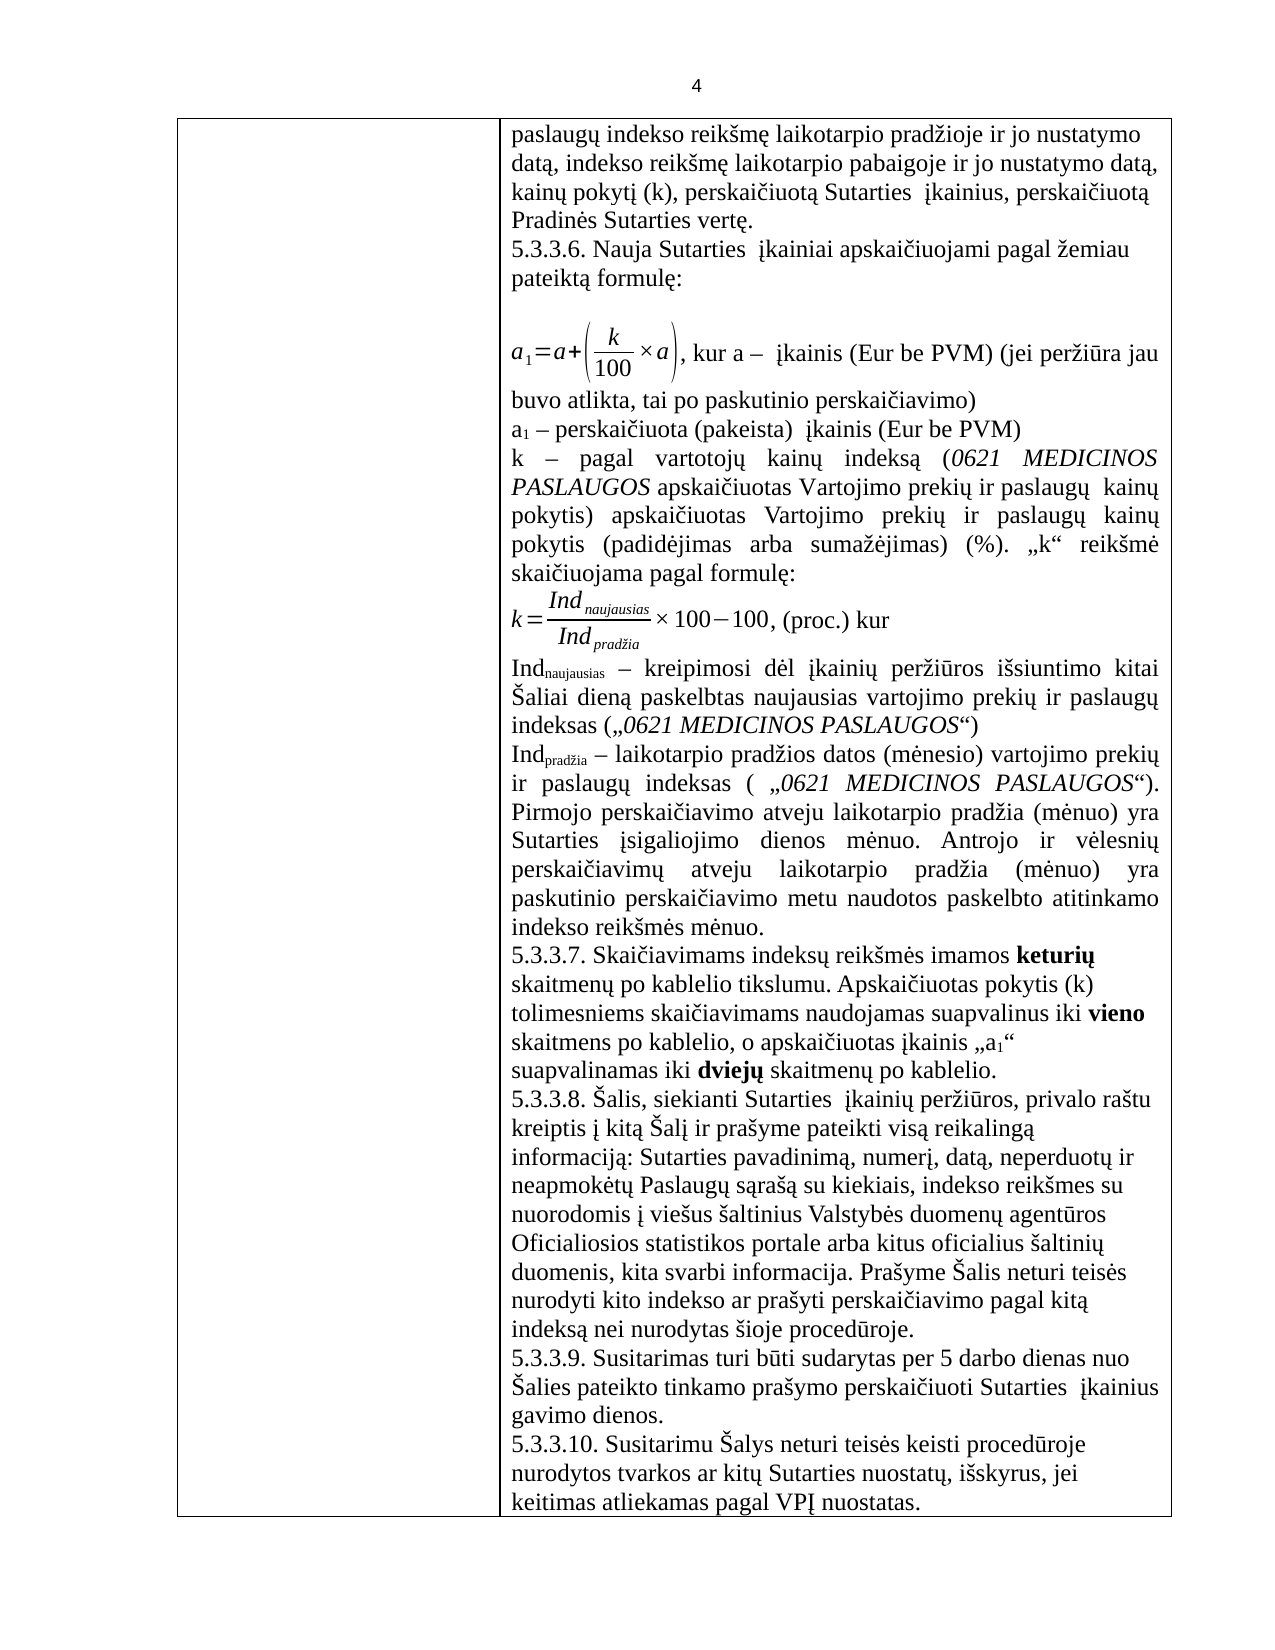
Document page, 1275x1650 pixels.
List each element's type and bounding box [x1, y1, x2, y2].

table_cell [501, 119, 1171, 1516]
table_cell [178, 119, 499, 1516]
